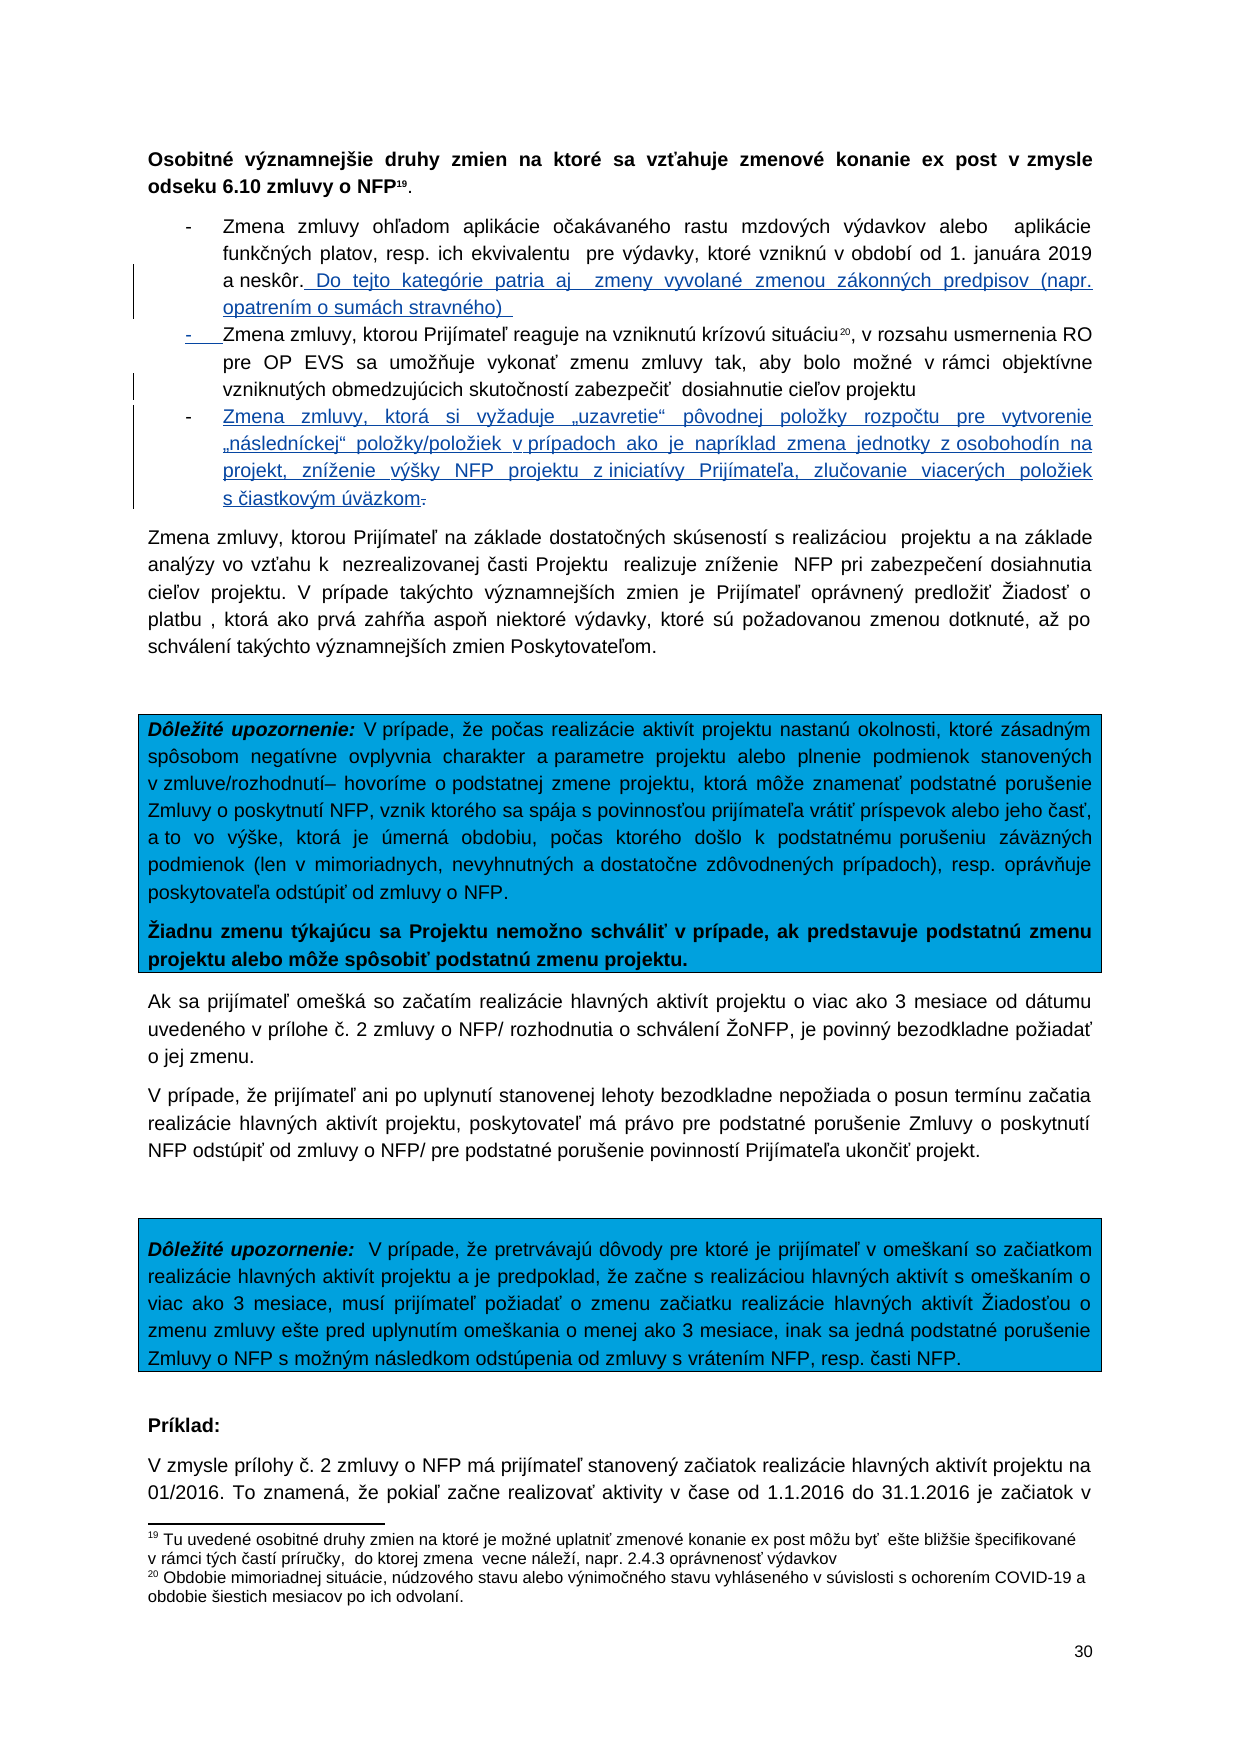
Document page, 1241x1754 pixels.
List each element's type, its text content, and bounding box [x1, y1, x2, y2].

list Zmena zmluvy ohľadom aplikácie očakávaného rastu mzdových výdavkov alebo aplikácie funkčných platov, resp. ich ekvivalentu pre výdavky, ktoré vzniknú v období od 1. januára 2019 a neskôr. [185, 214, 1092, 319]
text Príklad: [148, 1414, 1092, 1437]
text Žiadnu zmenu týkajúcu sa Projektu nemožno schváliť v prípade, ak predstavuje podstatnú zmenu projektu alebo môže spôsobiť podstatnú zmenu projektu. [139, 917, 1101, 972]
text Ak sa prijímateľ omešká so začatím realizácie hlavných aktivít projektu o viac ako 3 mesiace od dátumu uvedeného v prílohe č. 2 zmluvy o NFP/ rozhodnutia o schválení ŽoNFP, je povinný bezodkladne požiadať o jej zmenu. [148, 990, 1092, 1067]
text Dôležité upozornenie: V prípade, že počas realizácie aktivít projektu nastanú okolnosti, ktoré zásadným spôsobom negatívne ovplyvnia charakter a parametre projektu alebo plnenie podmienok stanovených v zmluve/rozhodnutí– hovoríme o podstatnej zmene projektu, ktorá môže znamenať podstatné porušenie Zmluvy o poskytnutí NFP, vznik ktorého sa spája s povinnosťou prijímateľa vrátiť príspevok alebo jeho časť, a to vo výške, ktorá je úmerná obdobiu, počas ktorého došlo k podstatnému porušeniu záväzných podmienok (len v mimoriadnych, nevyhnutných a dostatočne zdôvodnených prípadoch), resp. oprávňuje poskytovateľa odstúpiť od zmluvy o NFP. [139, 715, 1101, 903]
list Zmena zmluvy, ktorou Prijímateľ reaguje na vzniknutú krízovú situáciu, v rozsahu usmernenia RO pre OP EVS sa umožňuje vykonať zmenu zmluvy tak, aby bolo možné v rámci objektívne vzniknutých obmedzujúcich skutočností zabezpečiť dosiahnutie cieľov projektu [185, 323, 1092, 400]
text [148, 1454, 1092, 1504]
text Dôležité upozornenie: V prípade, že pretrvávajú dôvody pre ktoré je prijímateľ v omeškaní so začiatkom realizácie hlavných aktivít projektu a je predpoklad, že začne s realizáciou hlavných aktivít s omeškaním o viac ako 3 mesiace, musí prijímateľ požiadať o zmenu začiatku realizácie hlavných aktivít Žiadosťou o zmenu zmluvy ešte pred uplynutím omeškania o menej ako 3 mesiace, inak sa jedná podstatné porušenie Zmluvy o NFP s možným následkom odstúpenia od zmluvy s vrátením NFP, resp. časti NFP. [139, 1219, 1101, 1371]
text Zmena zmluvy, ktorou Prijímateľ na základe dostatočných skúseností s realizáciou projektu a na základe analýzy vo vzťahu k nezrealizovanej časti Projektu realizuje zníženie NFP pri zabezpečení dosiahnutia cieľov projektu. V prípade takýchto významnejších zmien je Prijímateľ oprávnený predložiť Žiadosť o platbu , ktorá ako prvá zahŕňa aspoň niektoré výdavky, ktoré sú požadovanou zmenou dotknuté, až po schválení takýchto významnejších zmien Poskytovateľom. [148, 526, 1092, 658]
text Osobitné významnejšie druhy zmien na ktoré sa vzťahuje zmenové konanie ex post v zmysle odseku 6.10 zmluvy o NFP. [148, 148, 1092, 198]
text V prípade, že prijímateľ ani po uplynutí stanovenej lehoty bezodkladne nepožiada o posun termínu začatia realizácie hlavných aktivít projektu, poskytovateľ má právo pre podstatné porušenie Zmluvy o poskytnutí NFP odstúpiť od zmluvy o NFP/ pre podstatné porušenie povinností Prijímateľa ukončiť projekt. [148, 1084, 1092, 1161]
